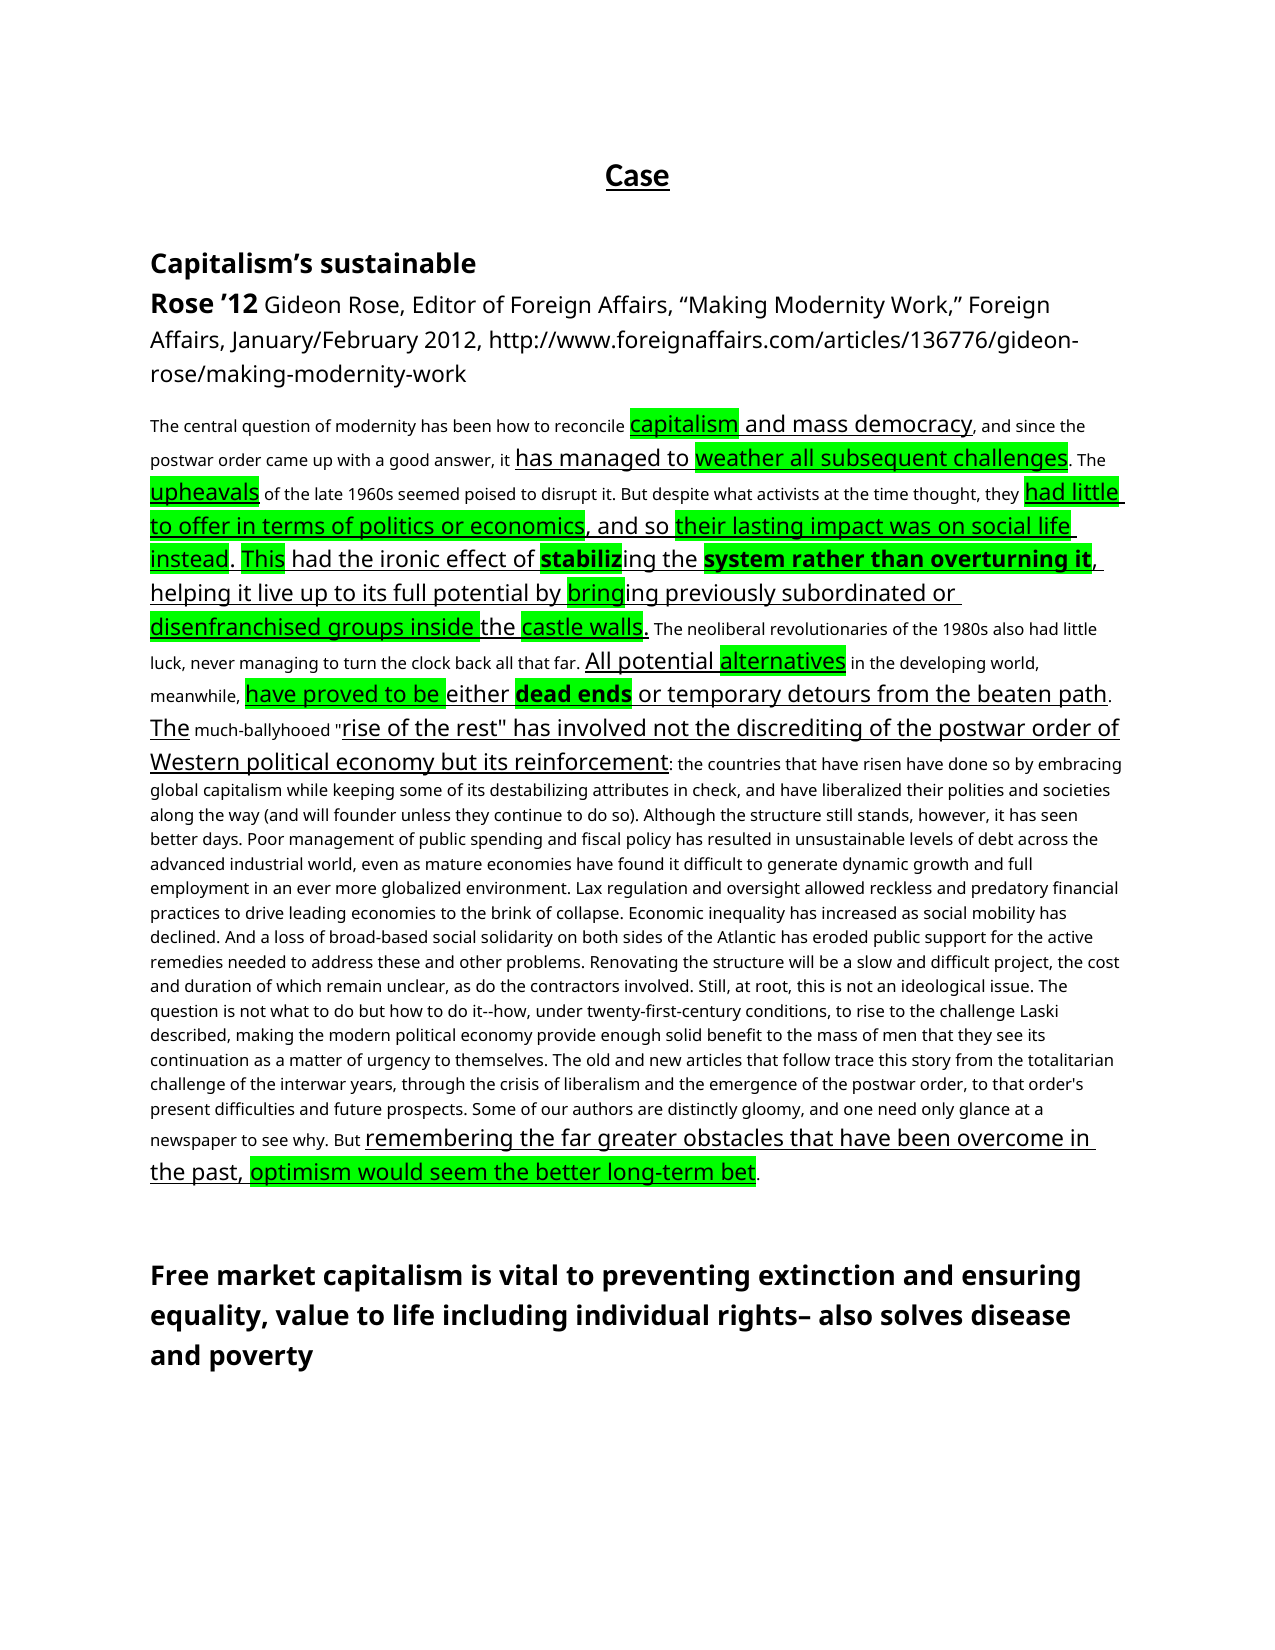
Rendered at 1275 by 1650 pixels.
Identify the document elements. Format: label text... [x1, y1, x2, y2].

text Rose ’12 Gideon Rose, Editor of Foreign Affairs, “Making Modernity Work,” Foreign Affairs, January/February 2012, http://www.foreignaffairs.com/articles/136776/gideon-rose/making-modernity-work [150, 285, 1125, 389]
subtitle Free market capitalism is vital to preventing extinction and ensuring equality, value to life including individual rights– also solves disease and poverty [150, 1257, 1125, 1373]
text The central question of modernity has been how to reconcile capitalism and mass democracy, and since the postwar order came up with a good answer, it has managed to weather all subsequent challenges. The upheavals of the late 1960s seemed poised to disrupt it. But despite what activists at the time thought, they had little to offer in terms of politics or economics, and so their lasting impact was on social life instead. This had the ironic effect of stabilizing the system rather than overturning it, helping it live up to its full potential by bringing previously subordinated or disenfranchised groups inside the castle walls. The neoliberal revolutionaries of the 1980s also had little luck, never managing to turn the clock back all that far. All potential alternatives in the developing world, meanwhile, have proved to be either dead ends or temporary detours from the beaten path. The much-ballyhooed "rise of the rest" has involved not the discrediting of the postwar order of Western political economy but its reinforcement: the countries that have risen have done so by embracing global capitalism while keeping some of its destabilizing attributes in check, and have liberalized their polities and societies along the way (and will founder unless they continue to do so). Although the structure still stands, however, it has seen better days. Poor management of public spending and fiscal policy has resulted in unsustainable levels of debt across the advanced industrial world, even as mature economies have found it difficult to generate dynamic growth and full employment in an ever more globalized environment. Lax regulation and oversight allowed reckless and predatory financial practices to drive leading economies to the brink of collapse. Economic inequality has increased as social mobility has declined. And a loss of broad-based social solidarity on both sides of the Atlantic has eroded public support for the active remedies needed to address these and other problems. Renovating the structure will be a slow and difficult project, the cost and duration of which remain unclear, as do the contractors involved. Still, at root, this is not an ideological issue. The question is not what to do but how to do it--how, under twenty-first-century conditions, to rise to the challenge Laski described, making the modern political economy provide enough solid benefit to the mass of men that they see its continuation as a matter of urgency to themselves. The old and new articles that follow trace this story from the totalitarian challenge of the interwar years, through the crisis of liberalism and the emergence of the postwar order, to that order's present difficulties and future prospects. Some of our authors are distinctly gloomy, and one need only glance at a newspaper to see why. But remembering the far greater obstacles that have been overcome in the past, optimism would seem the better long-term bet. [150, 408, 1125, 1187]
subtitle Case [150, 154, 1125, 195]
subtitle Capitalism’s sustainable [150, 245, 1125, 282]
